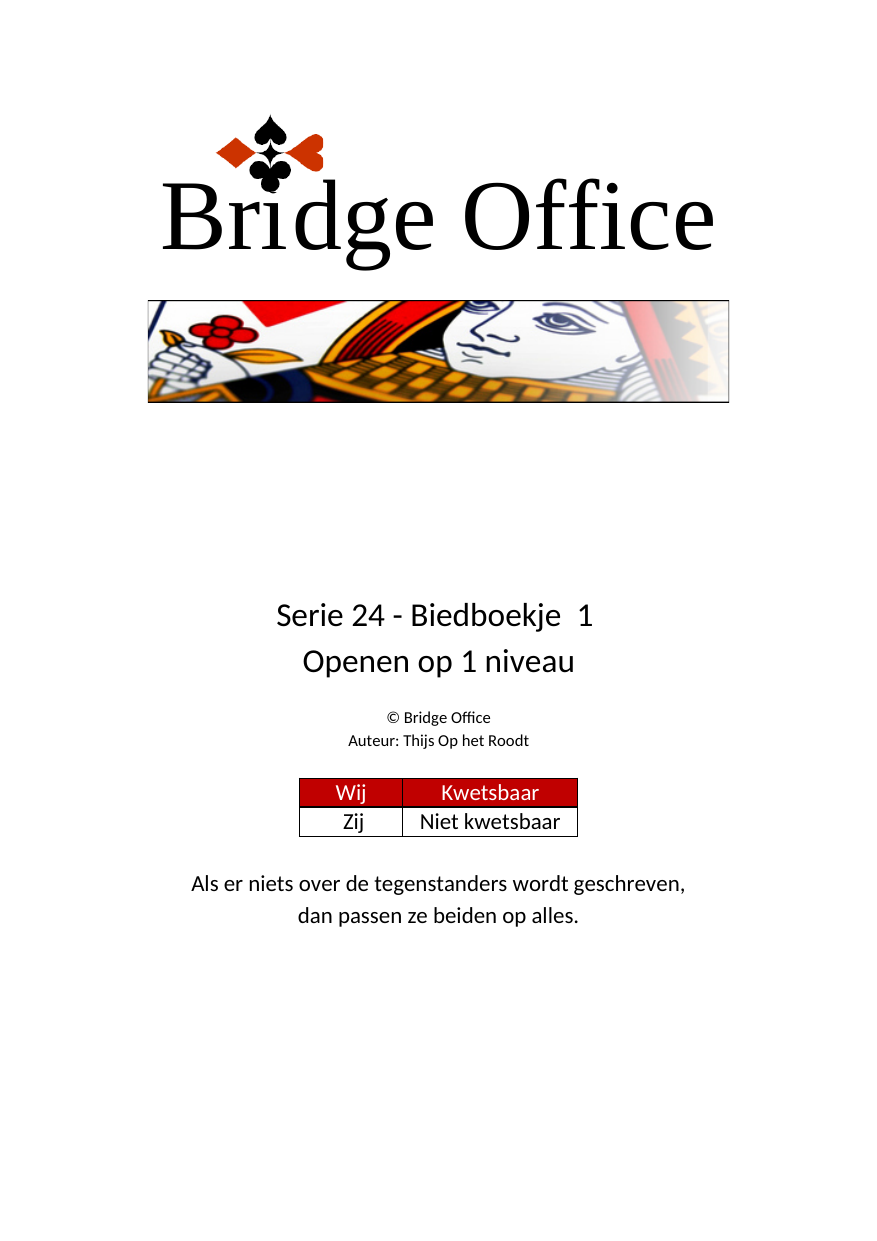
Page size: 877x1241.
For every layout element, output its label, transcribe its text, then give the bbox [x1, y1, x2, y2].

text Serie 24 - Biedboekje 1 Openen op 1 niveau © Bridge Office [148, 547, 729, 728]
text Auteur: Thijs Op het Roodt [148, 731, 729, 751]
picture [147, 300, 730, 403]
text Als er niets over de tegenstanders wordt geschreven, dan passen ze beiden op alles. [148, 869, 729, 929]
table_cell Zij [300, 808, 402, 836]
table_header Kwetsbaar [403, 779, 577, 806]
table_cell Niet kwetsbaar [403, 808, 577, 836]
table_header Wij [300, 779, 402, 806]
